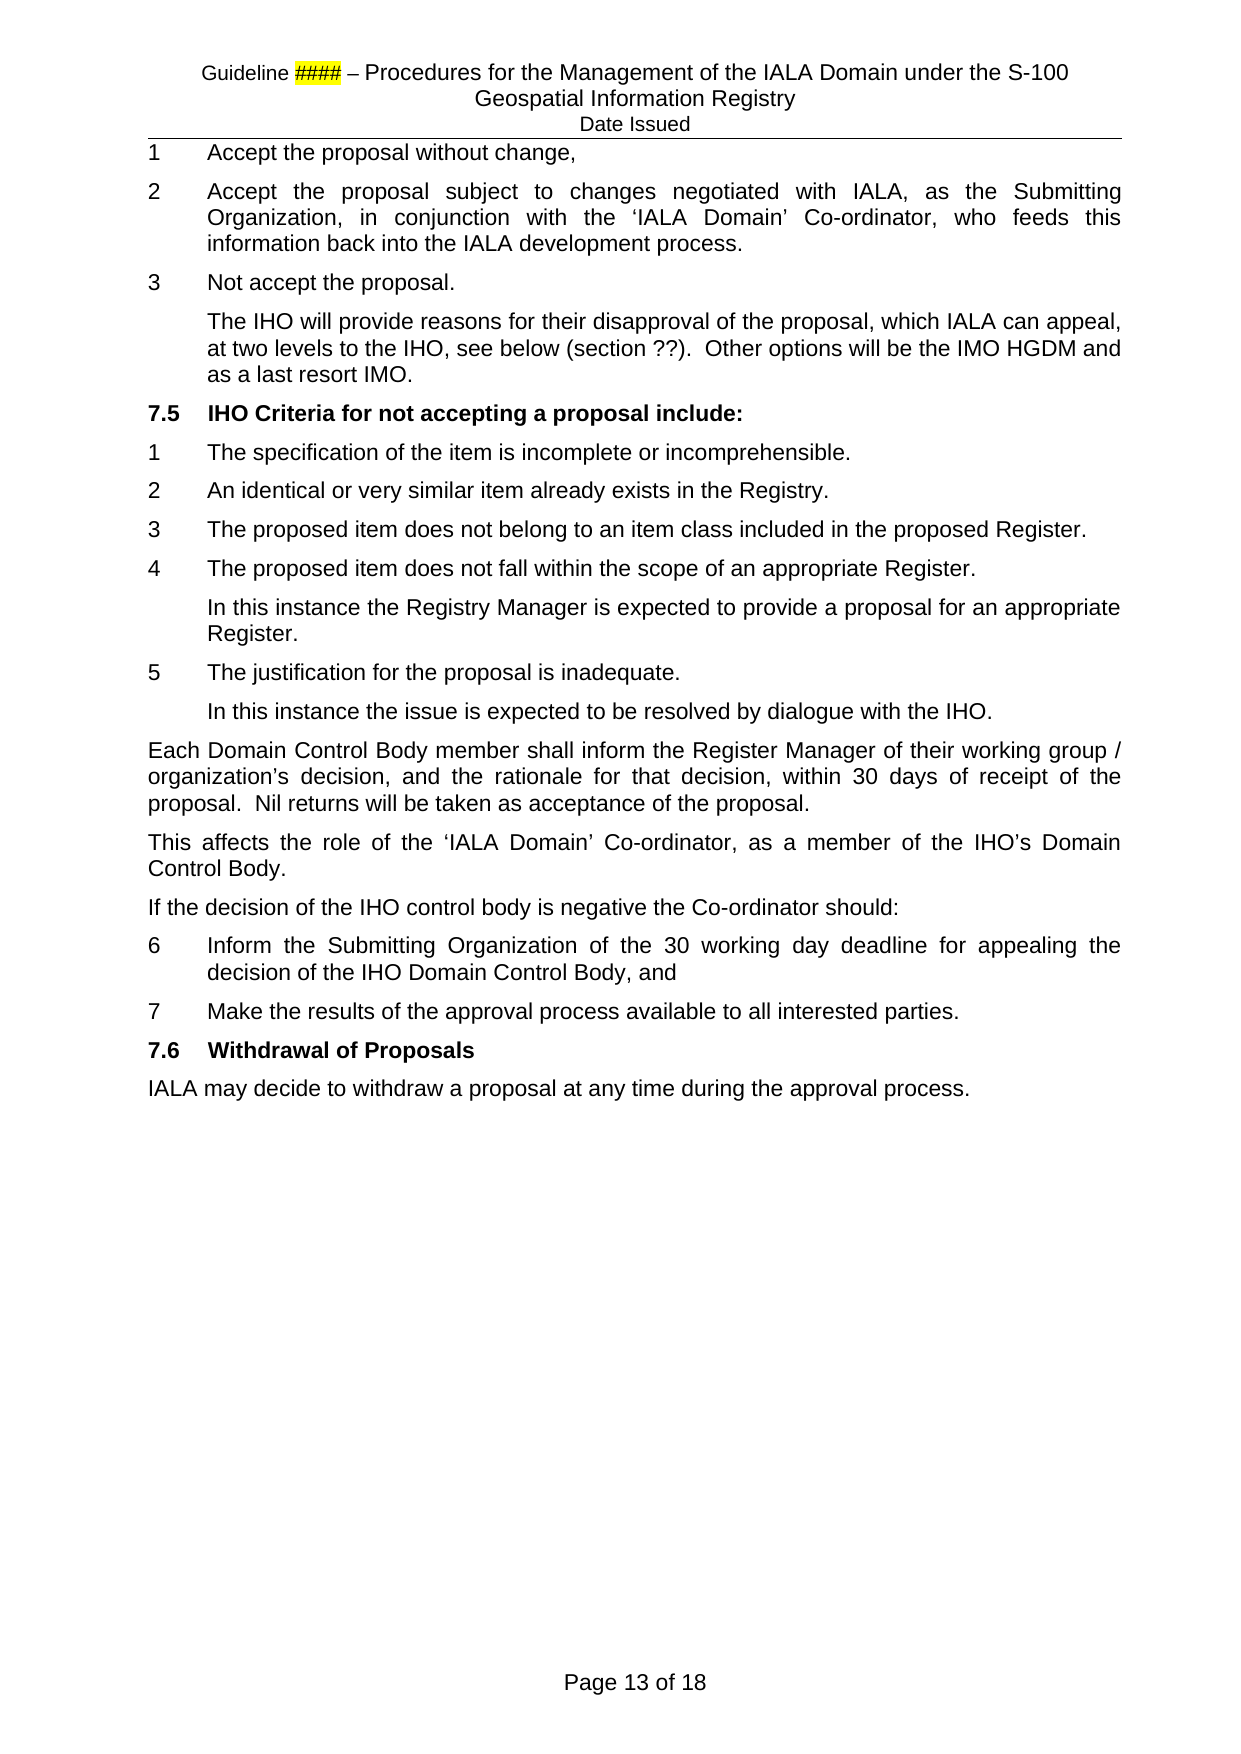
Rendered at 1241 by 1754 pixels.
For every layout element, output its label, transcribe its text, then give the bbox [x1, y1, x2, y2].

list The proposed item does not belong to an item class included in the proposed Register. [148, 516, 1122, 543]
subtitle IHO Criteria for not accepting a proposal include: [148, 400, 1122, 426]
list The IHO will provide reasons for their disapproval of the proposal, which IALA can appeal, at two levels to the IHO, see below (section ??). Other options will be the IMO HGDM and as a last resort IMO. [207, 308, 1122, 387]
list Accept the proposal subject to changes negotiated with IALA, as the Submitting Organization, in conjunction with the ‘IALA Domain’ Co-ordinator, who feeds this information back into the IALA development process. [148, 178, 1122, 257]
text If the decision of the IHO control body is negative the Co-ordinator should: [148, 894, 1122, 920]
list Not accept the proposal. [148, 269, 1122, 296]
subtitle Withdrawal of Proposals [148, 1037, 1122, 1063]
subtitle IALA may decide to withdraw a proposal at any time during the approval process. [148, 1075, 1122, 1102]
list The justification for the proposal is inadequate. [148, 659, 1122, 686]
list The proposed item does not fall within the scope of an appropriate Register. [148, 555, 1122, 581]
list Inform the Submitting Organization of the 30 working day deadline for appealing the decision of the IHO Domain Control Body, and [148, 932, 1122, 985]
list An identical or very similar item already exists in the Registry. [148, 477, 1122, 504]
list Accept the proposal without change, [148, 139, 1122, 165]
list In this instance the Registry Manager is expected to provide a proposal for an appropriate Register. [207, 594, 1122, 647]
list The specification of the item is incomplete or incomprehensible. [148, 438, 1122, 465]
list Make the results of the approval process available to all interested parties. [148, 998, 1122, 1024]
text Each Domain Control Body member shall inform the Register Manager of their working group / organization’s decision, and the rationale for that decision, within 30 days of receipt of the proposal. Nil returns will be taken as acceptance of the proposal. [148, 737, 1122, 816]
list In this instance the issue is expected to be resolved by dialogue with the IHO. [207, 698, 1122, 724]
text This affects the role of the ‘IALA Domain’ Co-ordinator, as a member of the IHO’s Domain Control Body. [148, 828, 1122, 881]
